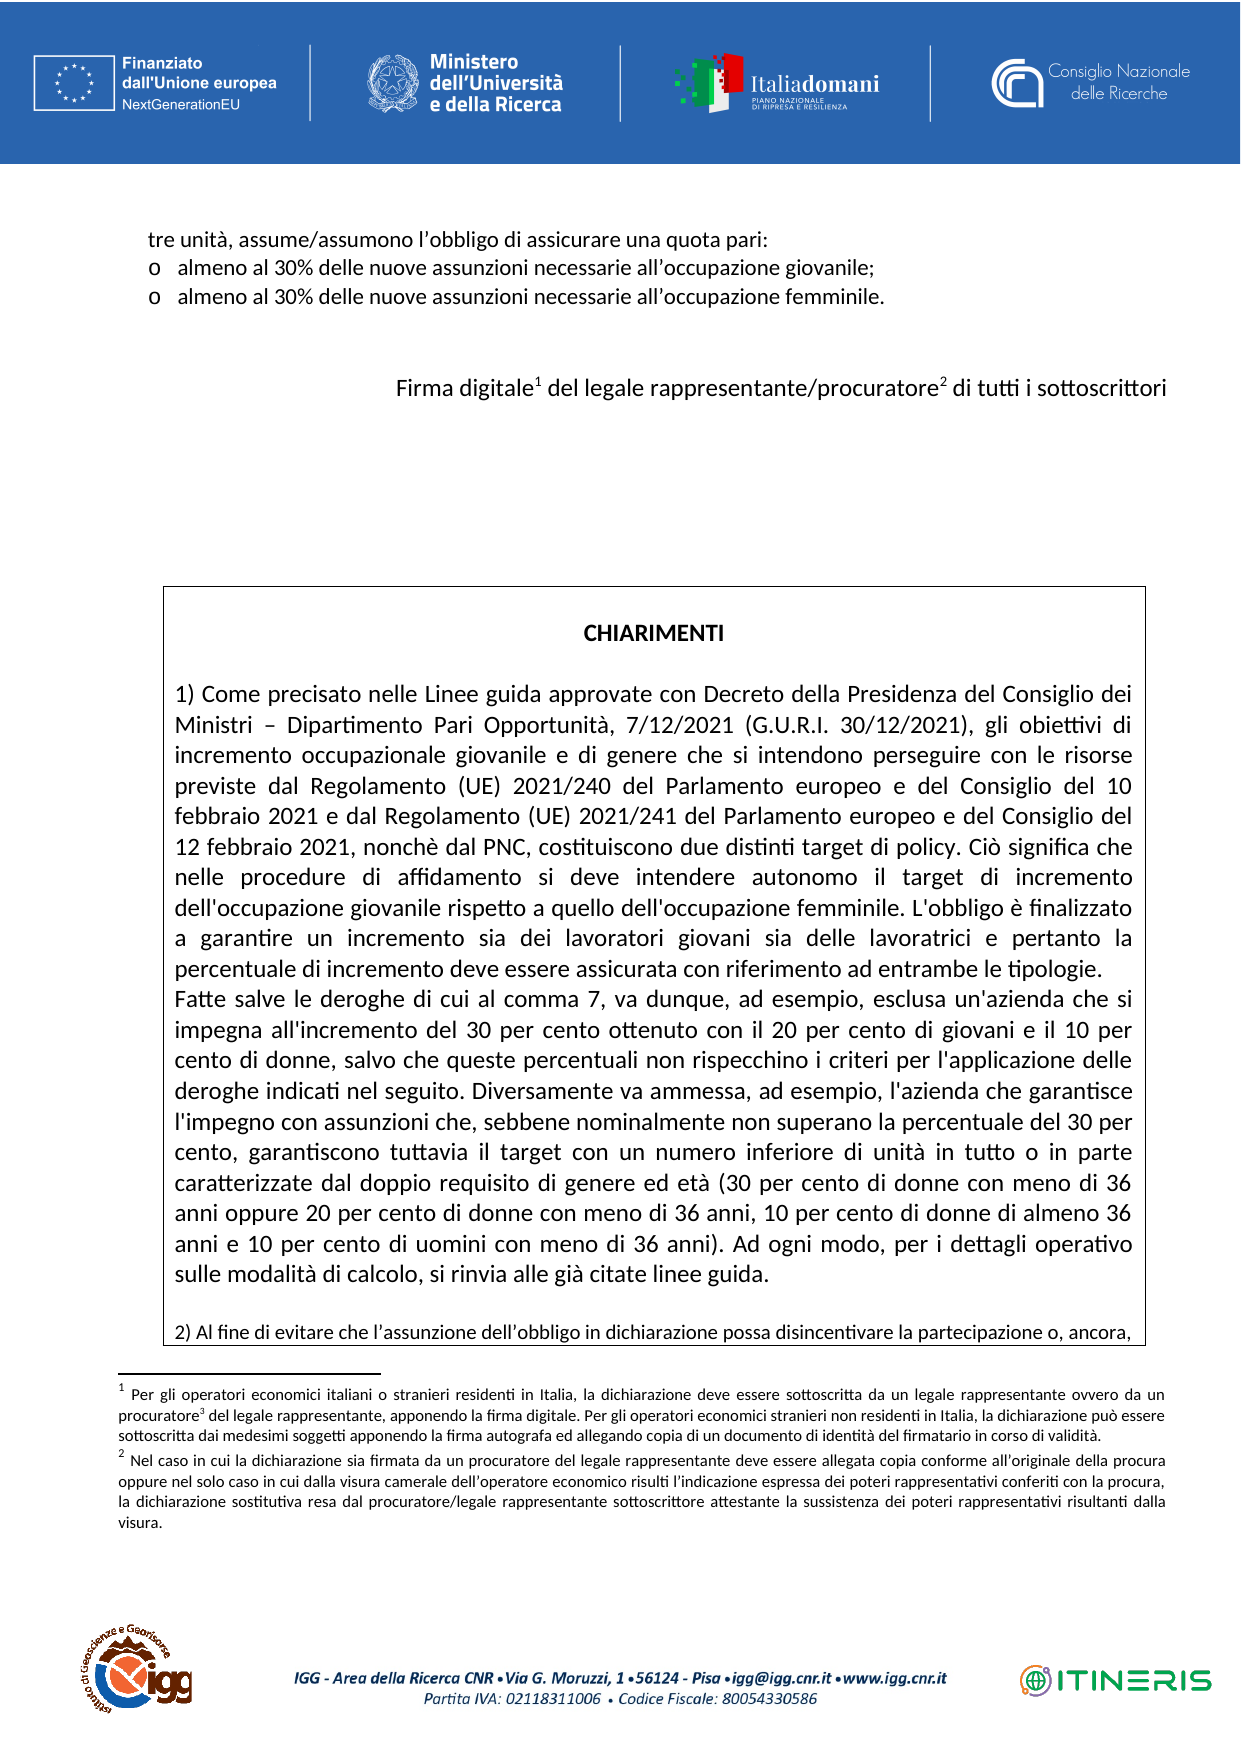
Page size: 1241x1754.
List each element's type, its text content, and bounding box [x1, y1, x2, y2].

picture [79, 1624, 192, 1712]
list almeno al 30% delle nuove assunzioni necessarie all’occupazione giovanile; [148, 253, 1167, 282]
text Firma digitale del legale rappresentante/procuratore di tutti i sottoscrittori [118, 372, 1167, 403]
picture [0, 2, 1241, 164]
picture [1012, 1656, 1218, 1702]
list almeno al 30% delle nuove assunzioni necessarie all’occupazione femminile. [148, 282, 1167, 311]
picture [268, 1657, 969, 1714]
